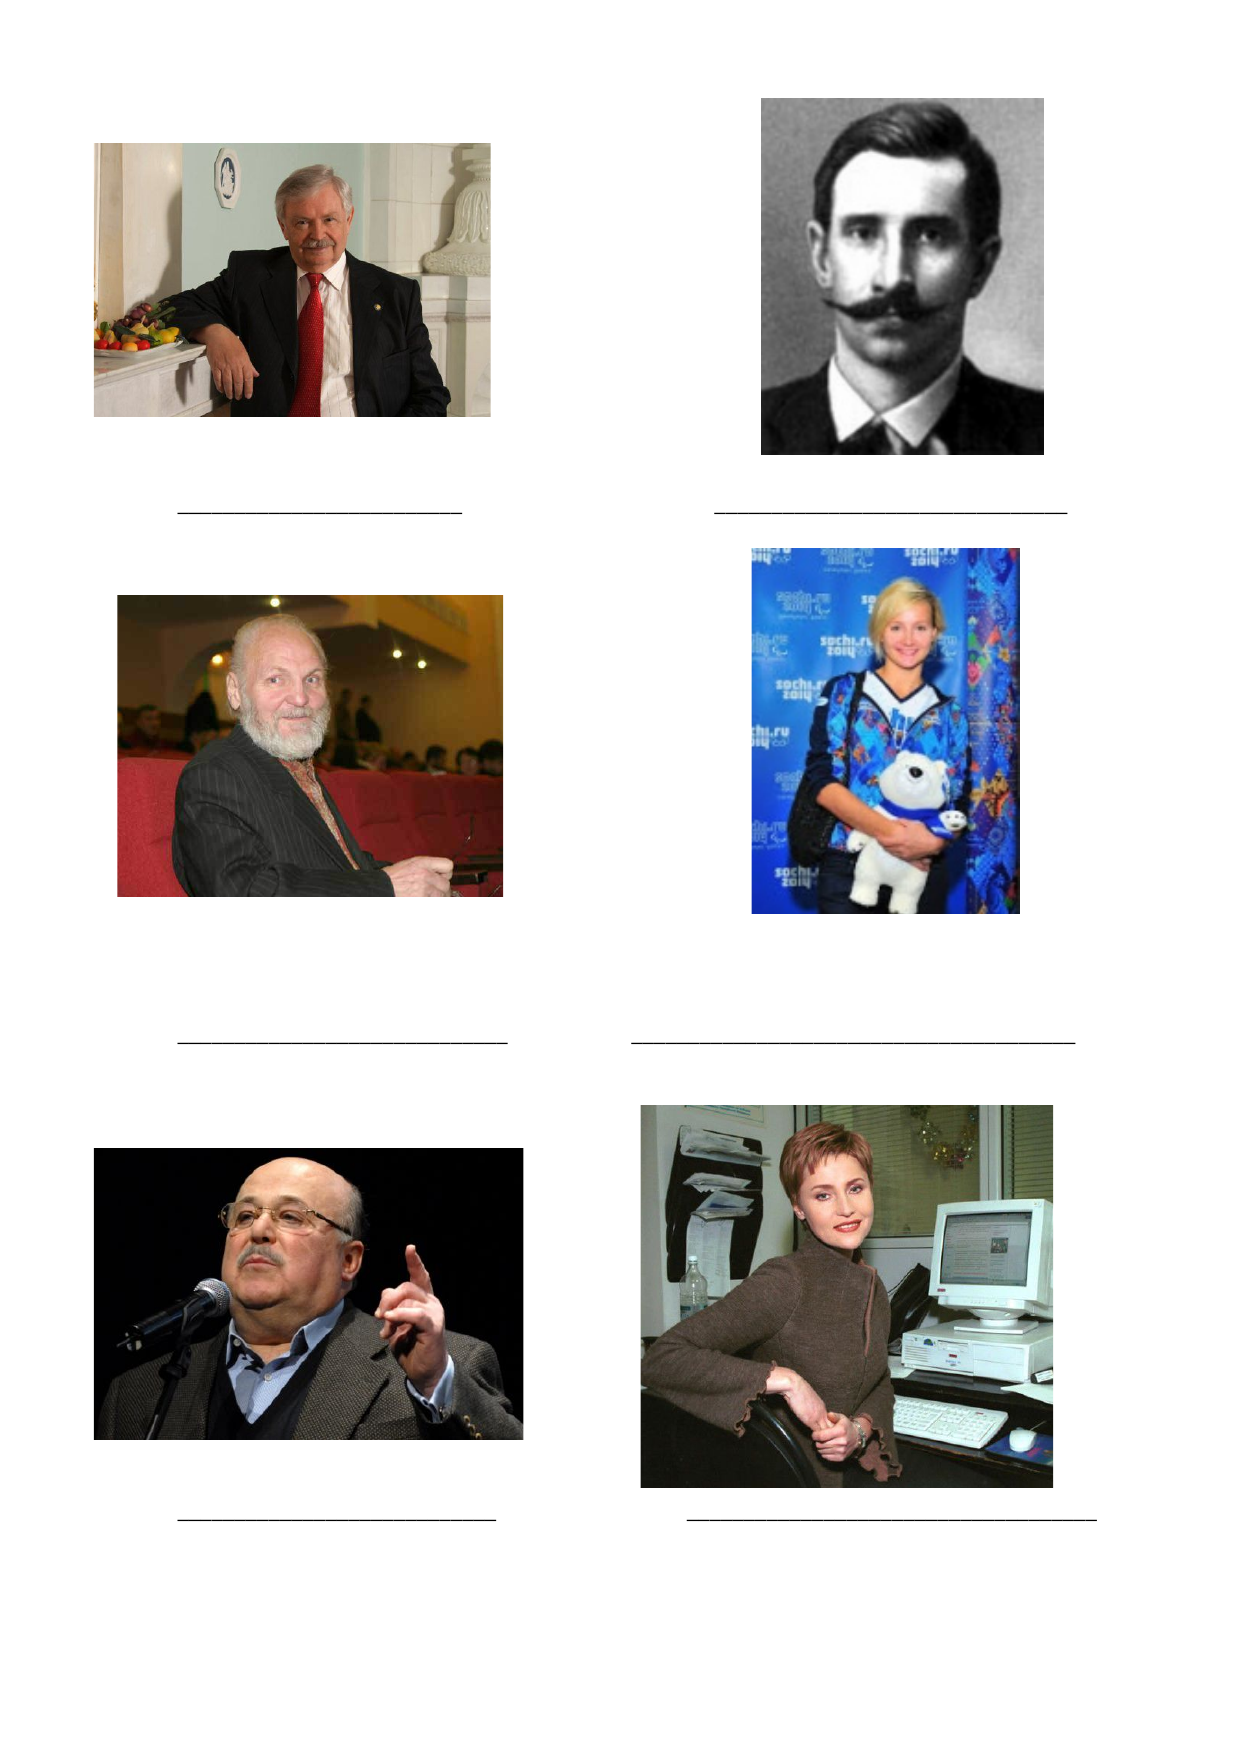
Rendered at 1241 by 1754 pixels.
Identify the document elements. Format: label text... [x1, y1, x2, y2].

picture [93, 143, 491, 416]
picture [761, 98, 1044, 455]
picture [93, 1148, 524, 1440]
text _____________________________ _______________________________________ [177, 1019, 1152, 1047]
picture [751, 548, 1020, 914]
text ____________________________ ____________________________________ [177, 1497, 1152, 1525]
text _________________________ _______________________________ [177, 489, 1152, 517]
picture [640, 1105, 1054, 1486]
picture [117, 595, 504, 895]
